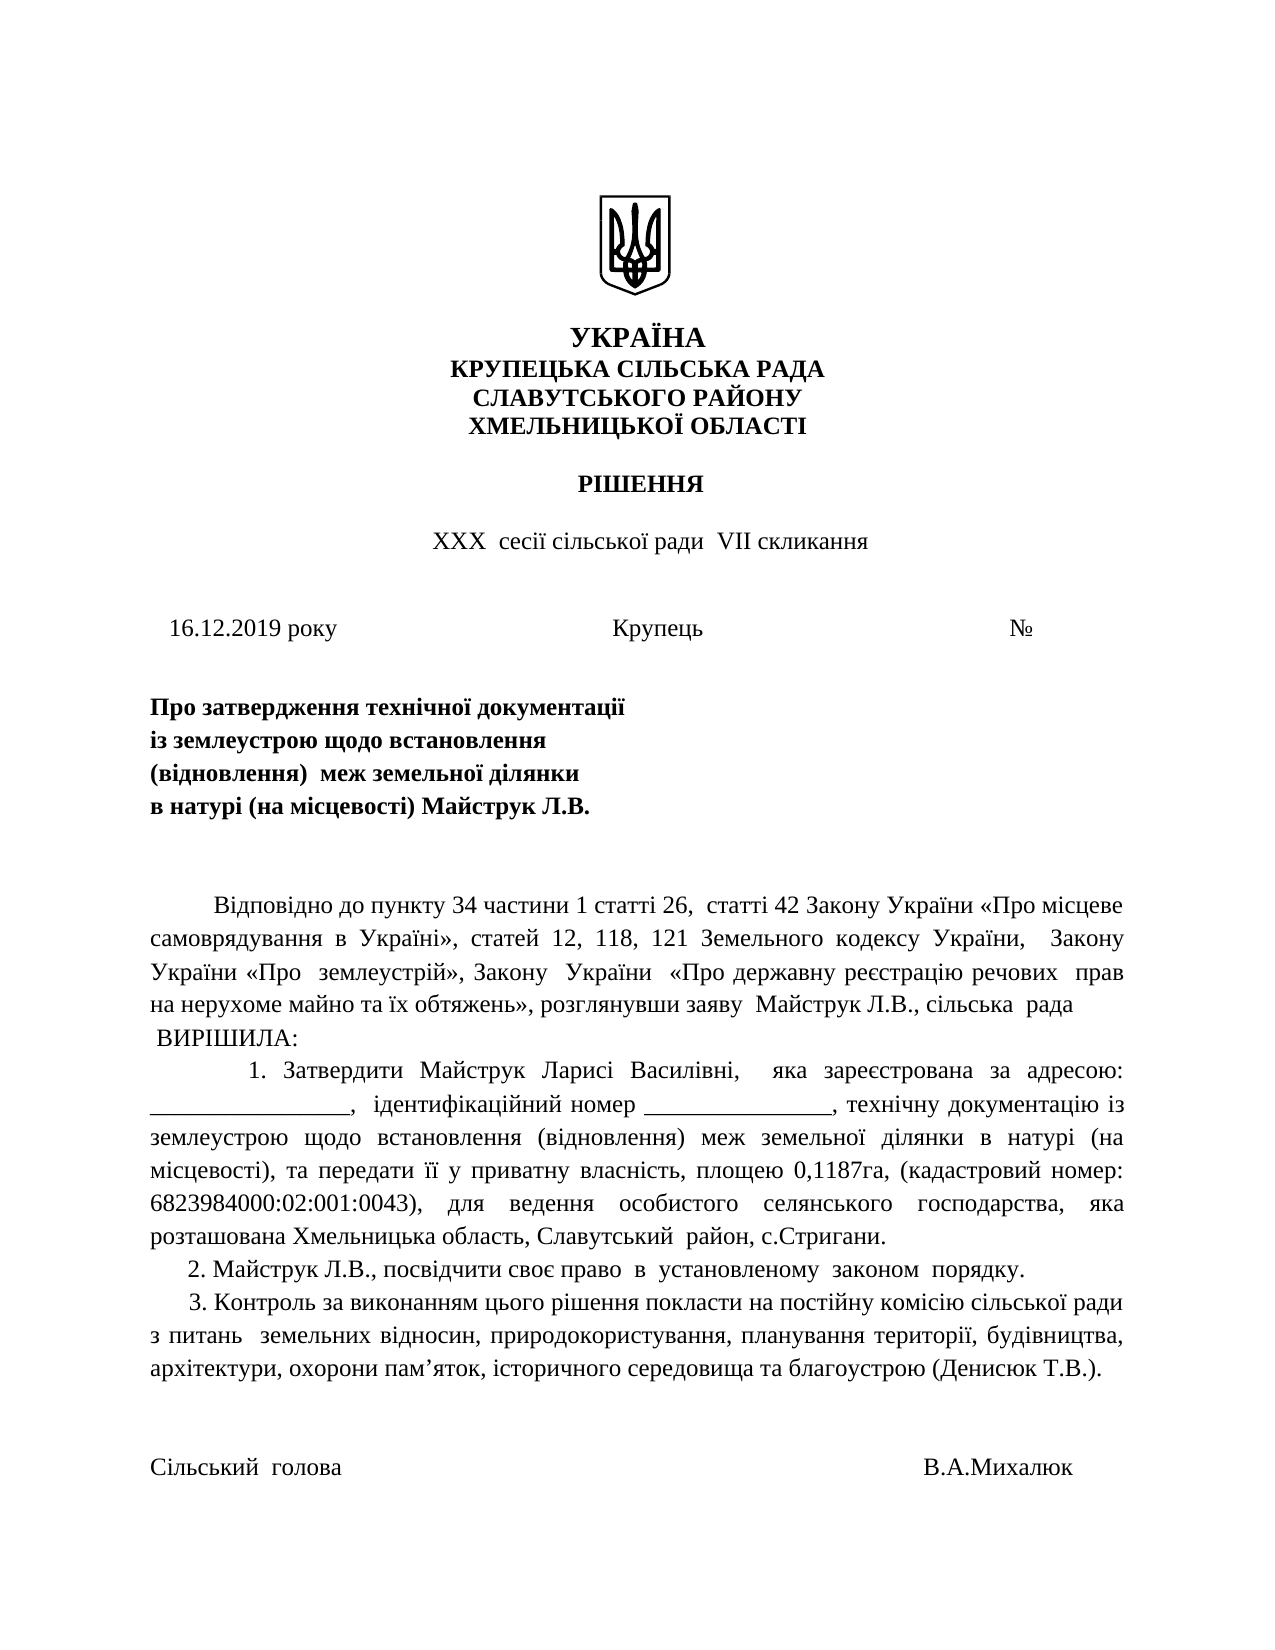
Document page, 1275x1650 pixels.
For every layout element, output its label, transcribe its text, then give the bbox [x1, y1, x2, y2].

text КРУПЕЦЬКА СІЛЬСЬКА РАДА [150, 354, 1125, 383]
text Про затвердження технічної документації [150, 692, 1125, 721]
text Відповідно до пункту 34 частини 1 статті 26, статті 42 Закону України «Про місцеве самоврядування в Україні», статей 12, 118, 121 Земельного кодексу України, Закону України «Про землеустрій», Закону України «Про державну реєстрацію речових прав на нерухоме майно та їх обтяжень», розглянувши заяву Майструк Л.В., сільська рада [150, 891, 1125, 1018]
text УКРАЇНА [150, 320, 1125, 354]
text ВИРІШИЛА: [150, 1023, 1125, 1051]
text Сільський голова В.А.Михалюк [150, 1452, 1125, 1481]
text 2. Майструк Л.В., посвідчити своє право в установленому законом порядку. [150, 1254, 1125, 1282]
text 1. Затвердити Майструк Ларисі Василівні, яка зареєстрована за адресою: ________________, ідентифікаційний номер _______________, технічну документацію із землеустрою щодо встановлення (відновлення) меж земельної ділянки в натурі (на місцевості), та передати її у приватну власність, площею 0,1187га, (кадастровий номер: 6823984000:02:001:0043), для ведення особистого селянського господарства, яка розташована Хмельницька область, Славутський район, с.Стригани. [150, 1056, 1125, 1249]
text 16.12.2019 року Крупець № [150, 613, 1125, 641]
text 3. Контроль за виконанням цього рішення покласти на постійну комісію сільської ради з питань земельних відносин, природокористування, планування території, будівництва, архітектури, охорони пам’яток, історичного середовища та благоустрою (Денисюк Т.В.). [150, 1287, 1125, 1382]
text СЛАВУТСЬКОГО РАЙОНУ [150, 383, 1125, 411]
text із землеустрою щодо встановлення [150, 725, 1125, 754]
text (відновлення) меж земельної ділянки [150, 758, 1125, 787]
text ХХХ сесії сільської ради VІІ скликання [150, 526, 1125, 555]
text ХМЕЛЬНИЦЬКОЇ ОБЛАСТІ [150, 411, 1125, 440]
text в натурі (на місцевості) Майструк Л.В. [150, 791, 1125, 820]
text РІШЕННЯ [150, 469, 1125, 498]
